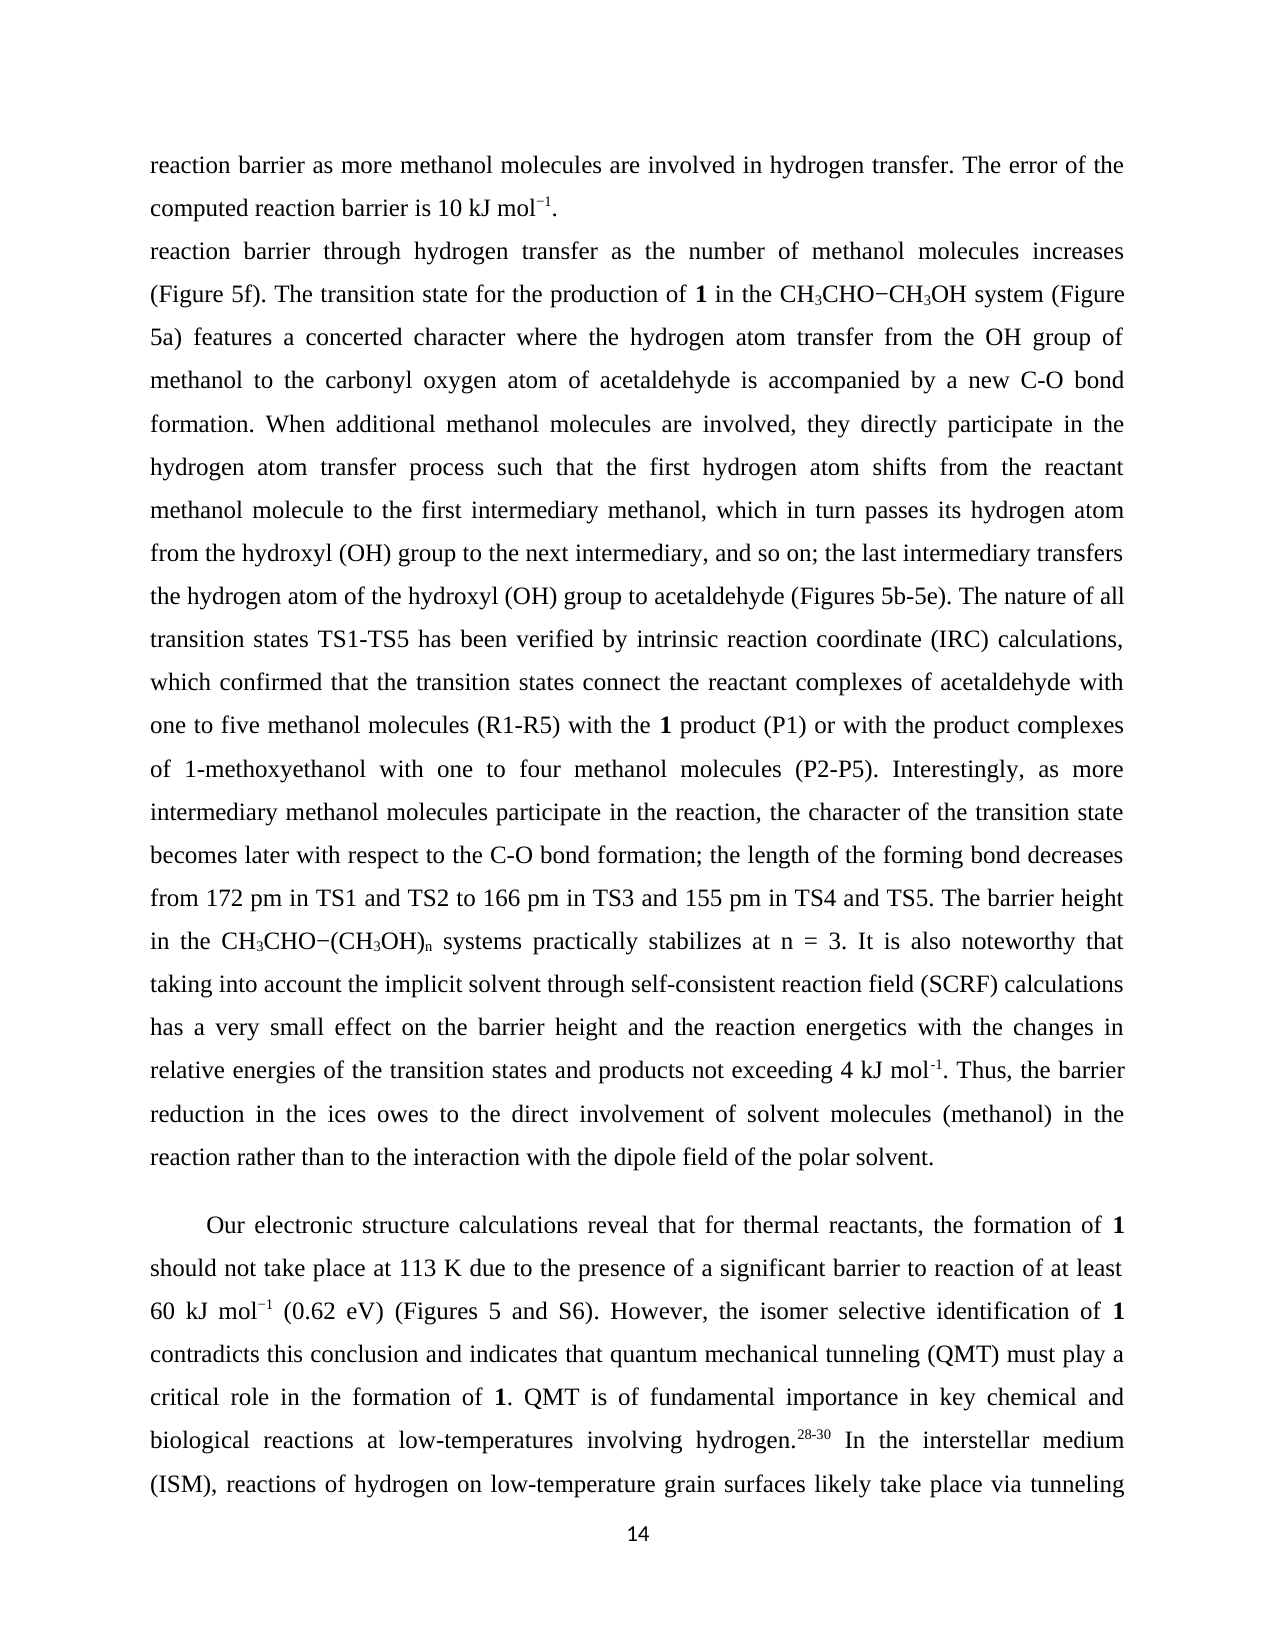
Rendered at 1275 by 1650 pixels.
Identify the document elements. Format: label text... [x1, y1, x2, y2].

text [150, 150, 1125, 222]
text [150, 1210, 1125, 1497]
text reaction barrier through hydrogen transfer as the number of methanol molecules increases (Figure 5f). The transition state for the production of 1 in the CH3CHO−CH3OH system (Figure 5a) features a concerted character where the hydrogen atom transfer from the OH group of methanol to the carbonyl oxygen atom of acetaldehyde is accompanied by a new C-O bond formation. When additional methanol molecules are involved, they directly participate in the hydrogen atom transfer process such that the first hydrogen atom shifts from the reactant methanol molecule to the first intermediary methanol, which in turn passes its hydrogen atom from the hydroxyl (OH) group to the next intermediary, and so on; the last intermediary transfers the hydrogen atom of the hydroxyl (OH) group to acetaldehyde (Figures 5b-5e). The nature of all transition states TS1-TS5 has been verified by intrinsic reaction coordinate (IRC) calculations, which confirmed that the transition states connect the reactant complexes of acetaldehyde with one to five methanol molecules (R1-R5) with the 1 product (P1) or with the product complexes of 1-methoxyethanol with one to four methanol molecules (P2-P5). Interestingly, as more intermediary methanol molecules participate in the reaction, the character of the transition state becomes later with respect to the C-O bond formation; the length of the forming bond decreases from 172 pm in TS1 and TS2 to 166 pm in TS3 and 155 pm in TS4 and TS5. The barrier height in the CH3CHO−(CH3OH)n systems practically stabilizes at n = 3. It is also noteworthy that taking into account the implicit solvent through self-consistent reaction field (SCRF) calculations has a very small effect on the barrier height and the reaction energetics with the changes in relative energies of the transition states and products not exceeding 4 kJ mol-1. Thus, the barrier reduction in the ices owes to the direct involvement of solvent molecules (methanol) in the reaction rather than to the interaction with the dipole field of the polar solvent. [150, 236, 1125, 1171]
